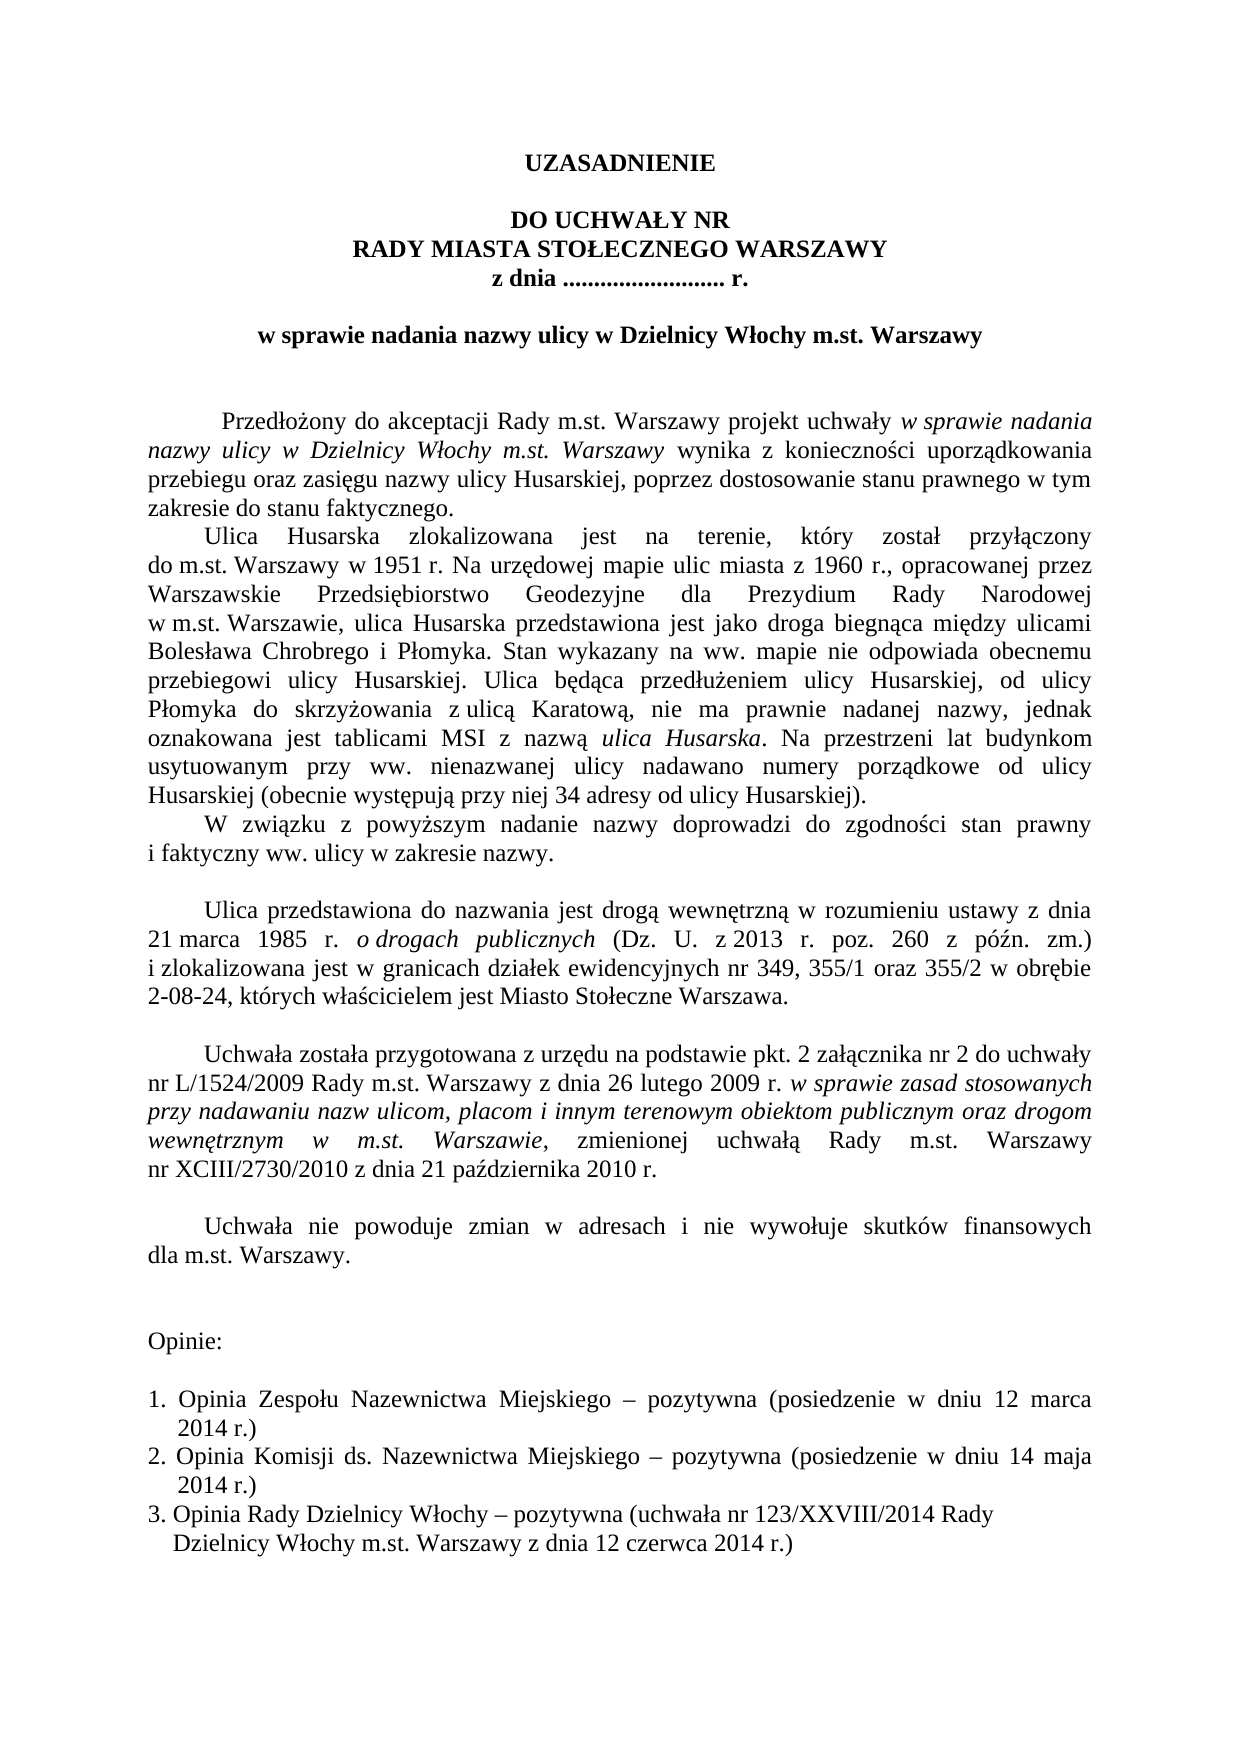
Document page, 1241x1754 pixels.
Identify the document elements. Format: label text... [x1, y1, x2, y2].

list Opinie: [148, 1326, 1093, 1355]
text Przedłożony do akceptacji Rady m.st. Warszawy projekt uchwały w sprawie nadania nazwy ulicy w Dzielnicy Włochy m.st. Warszawy wynika z konieczności uporządkowania przebiegu oraz zasięgu nazwy ulicy Husarskiej, poprzez dostosowanie stanu prawnego w tym zakresie do stanu faktycznego. [148, 406, 1093, 521]
text DO UCHWAŁY NR [148, 205, 1093, 234]
text RADY MIASTA STOŁECZNEGO WARSZAWY [148, 234, 1093, 263]
list 1. Opinia Zespołu Nazewnictwa Miejskiego – pozytywna (posiedzenie w dniu 12 marca 2014 r.) [148, 1384, 1093, 1441]
list Uchwała została przygotowana z urzędu na podstawie pkt. 2 załącznika nr 2 do uchwały nr L/1524/2009 Rady m.st. Warszawy z dnia 26 lutego 2009 r. w sprawie zasad stosowanych przy nadawaniu nazw ulicom, placom i innym terenowym obiektom publicznym oraz drogom wewnętrznym w m.st. Warszawie, zmienionej uchwałą Rady m.st. Warszawy nr XCIII/2730/2010 z dnia 21 października 2010 r. [148, 1039, 1093, 1183]
text w sprawie nadania nazwy ulicy w Dzielnicy Włochy m.st. Warszawy [148, 320, 1093, 349]
text 3. Opinia Rady Dzielnicy Włochy – pozytywna (uchwała nr 123/XXVIII/2014 Rady [148, 1499, 1093, 1528]
text Dzielnicy Włochy m.st. Warszawy z dnia 12 czerwca 2014 r.) [148, 1528, 1093, 1556]
text UZASADNIENIE [148, 148, 1093, 176]
text z dnia .......................... r. [148, 263, 1093, 291]
text Ulica przedstawiona do nazwania jest drogą wewnętrzną w rozumieniu ustawy z dnia 21 marca 1985 r. o drogach publicznych (Dz. U. z 2013 r. poz. 260 z późn. zm.) i zlokalizowana jest w granicach działek ewidencyjnych nr 349, 355/1 oraz 355/2 w obrębie 2-08-24, których właścicielem jest Miasto Stołeczne Warszawa. [148, 895, 1093, 1010]
list Uchwała nie powoduje zmian w adresach i nie wywołuje skutków finansowych dla m.st. Warszawy. [148, 1211, 1093, 1269]
text W związku z powyższym nadanie nazwy doprowadzi do zgodności stan prawny i faktyczny ww. ulicy w zakresie nazwy. [148, 809, 1093, 866]
text Ulica Husarska zlokalizowana jest na terenie, który został przyłączony do m.st. Warszawy w 1951 r. Na urzędowej mapie ulic miasta z 1960 r., opracowanej przez Warszawskie Przedsiębiorstwo Geodezyjne dla Prezydium Rady Narodowej w m.st. Warszawie, ulica Husarska przedstawiona jest jako droga biegnąca między ulicami Bolesława Chrobrego i Płomyka. Stan wykazany na ww. mapie nie odpowiada obecnemu przebiegowi ulicy Husarskiej. Ulica będąca przedłużeniem ulicy Husarskiej, od ulicy Płomyka do skrzyżowania z ulicą Karatową, nie ma prawnie nadanej nazwy, jednak oznakowana jest tablicami MSI z nazwą ulica Husarska. Na przestrzeni lat budynkom usytuowanym przy ww. nienazwanej ulicy nadawano numery porządkowe od ulicy Husarskiej (obecnie występują przy niej 34 adresy od ulicy Husarskiej). [148, 521, 1093, 809]
list 2. Opinia Komisji ds. Nazewnictwa Miejskiego – pozytywna (posiedzenie w dniu 14 maja 2014 r.) [148, 1441, 1093, 1499]
